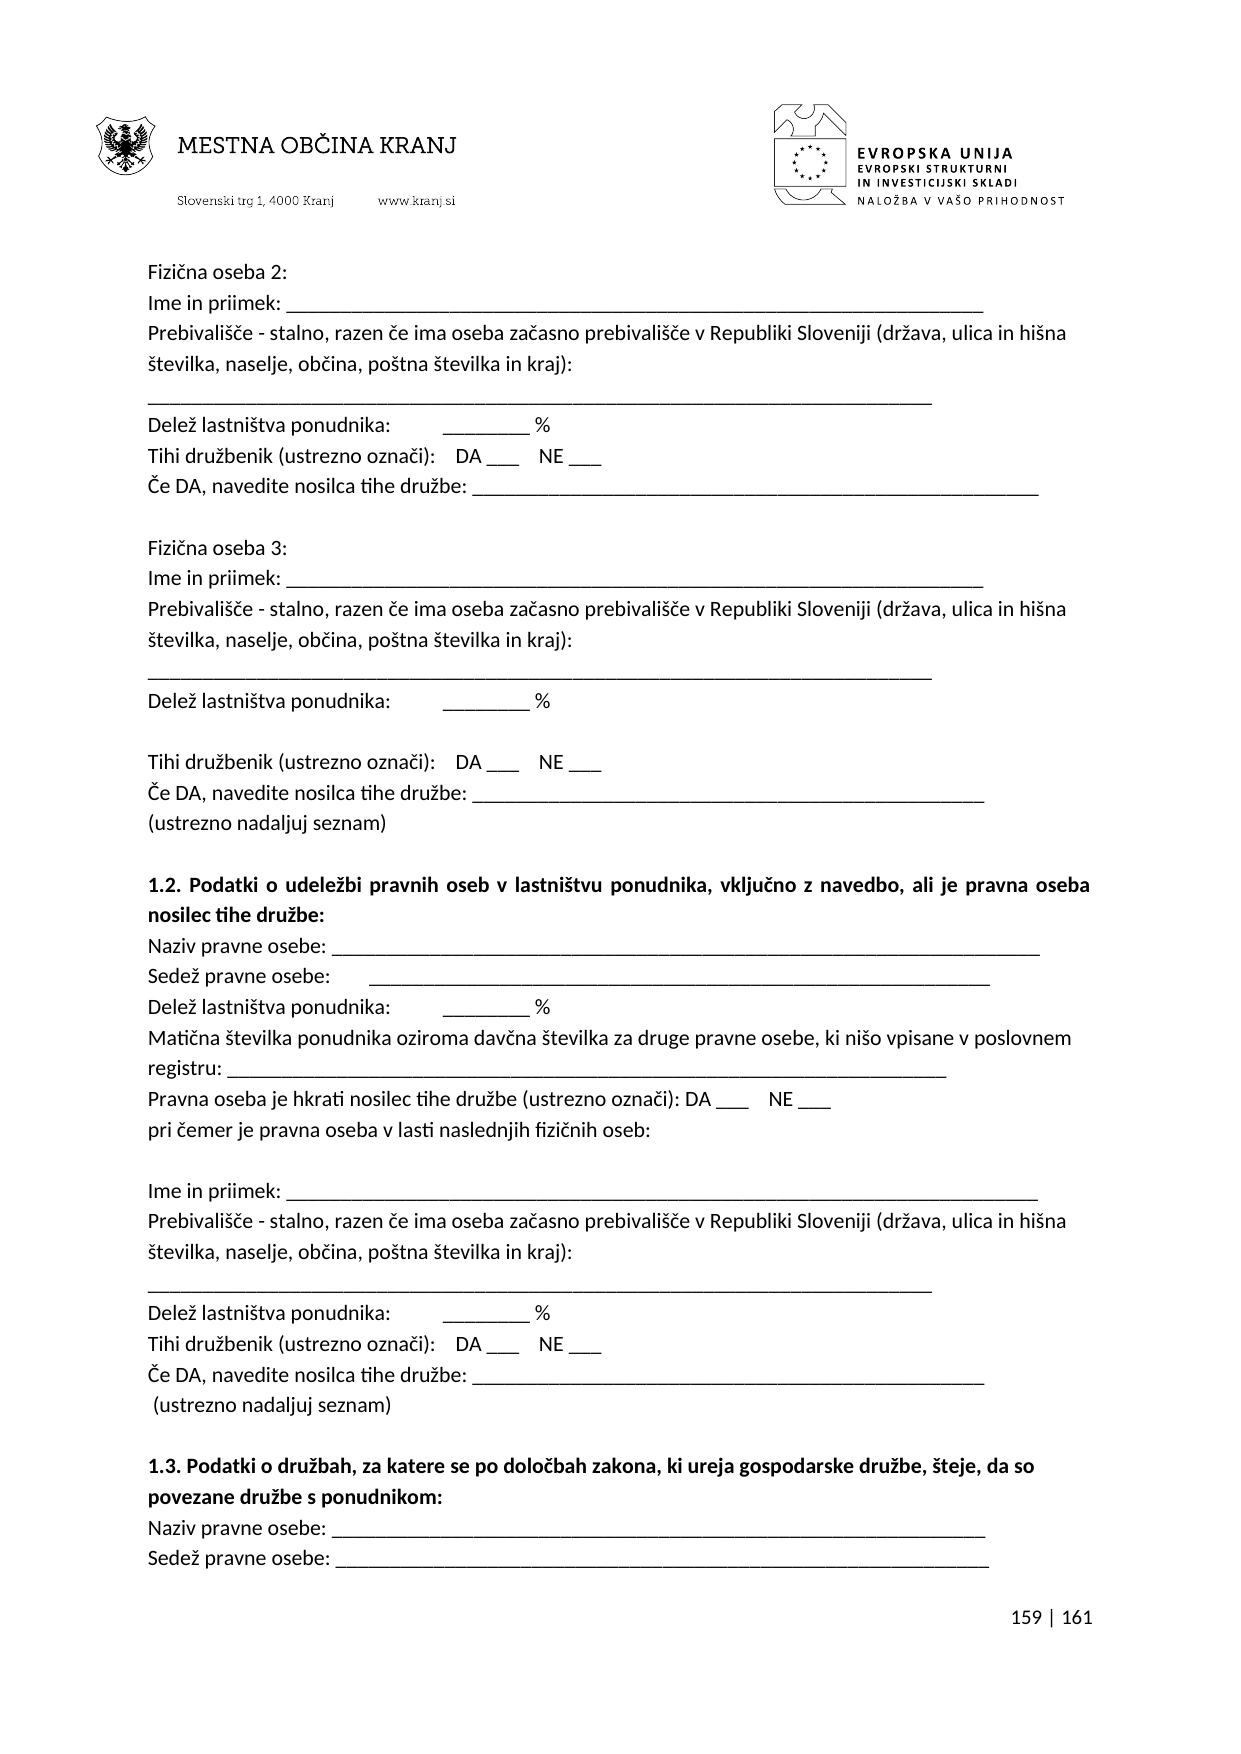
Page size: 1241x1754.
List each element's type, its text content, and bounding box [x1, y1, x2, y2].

text Pravna oseba je hkrati nosilec tihe družbe (ustrezno označi): DA ___ NE ___ [148, 1085, 1093, 1112]
text ________________________________________________________________________ [148, 381, 1093, 407]
text ________________________________________________________________________ [148, 1269, 1093, 1296]
text Tihi družbenik (ustrezno označi): DA ___ NE ___ [148, 442, 1093, 469]
text Tihi družbenik (ustrezno označi): DA ___ NE ___ [148, 748, 1093, 775]
text Če DA, navedite nosilca tihe družbe: ____________________________________________________ [148, 473, 1093, 499]
text Naziv pravne osebe: ____________________________________________________________ [148, 1514, 1093, 1541]
text Delež lastništva ponudnika: ________ % [148, 993, 1093, 1020]
text Če DA, navedite nosilca tihe družbe: _______________________________________________ [148, 1361, 1093, 1387]
text Ime in priimek: ________________________________________________________________ [148, 289, 1093, 316]
text Sedež pravne osebe: ____________________________________________________________ [148, 1544, 1093, 1571]
picture [0, 1, 1241, 264]
text Delež lastništva ponudnika: ________ % [148, 687, 1093, 714]
text (ustrezno nadaljuj seznam) [148, 1391, 1093, 1418]
text Ime in priimek: ________________________________________________________________ [148, 564, 1093, 591]
text Naziv pravne osebe: _________________________________________________________________ [148, 932, 1093, 959]
text 1.3. Podatki o družbah, za katere se po določbah zakona, ki ureja gospodarske družbe, šteje, da so povezane družbe s ponudnikom: [148, 1453, 1093, 1510]
text Ime in priimek: _____________________________________________________________________ [148, 1177, 1093, 1204]
text 1.2. Podatki o udeležbi pravnih oseb v lastništvu ponudnika, vključno z navedbo, ali je pravna oseba nosilec tihe družbe: [148, 871, 1093, 928]
text Fizična oseba 3: [148, 534, 1093, 561]
text Tihi družbenik (ustrezno označi): DA ___ NE ___ [148, 1330, 1093, 1357]
text Če DA, navedite nosilca tihe družbe: _______________________________________________ [148, 779, 1093, 806]
text pri čemer je pravna oseba v lasti naslednjih fizičnih oseb: [148, 1116, 1093, 1142]
text Matična številka ponudnika oziroma davčna številka za druge pravne osebe, ki nišo vpisane v poslovnem registru: __________________________________________________________________ [148, 1024, 1093, 1081]
text Delež lastništva ponudnika: ________ % [148, 411, 1093, 438]
text (ustrezno nadaljuj seznam) [148, 809, 1093, 836]
text Fizična oseba 2: [148, 258, 1093, 285]
text Sedež pravne osebe: _________________________________________________________ [148, 963, 1093, 989]
text ________________________________________________________________________ [148, 656, 1093, 683]
text Delež lastništva ponudnika: ________ % [148, 1299, 1093, 1326]
